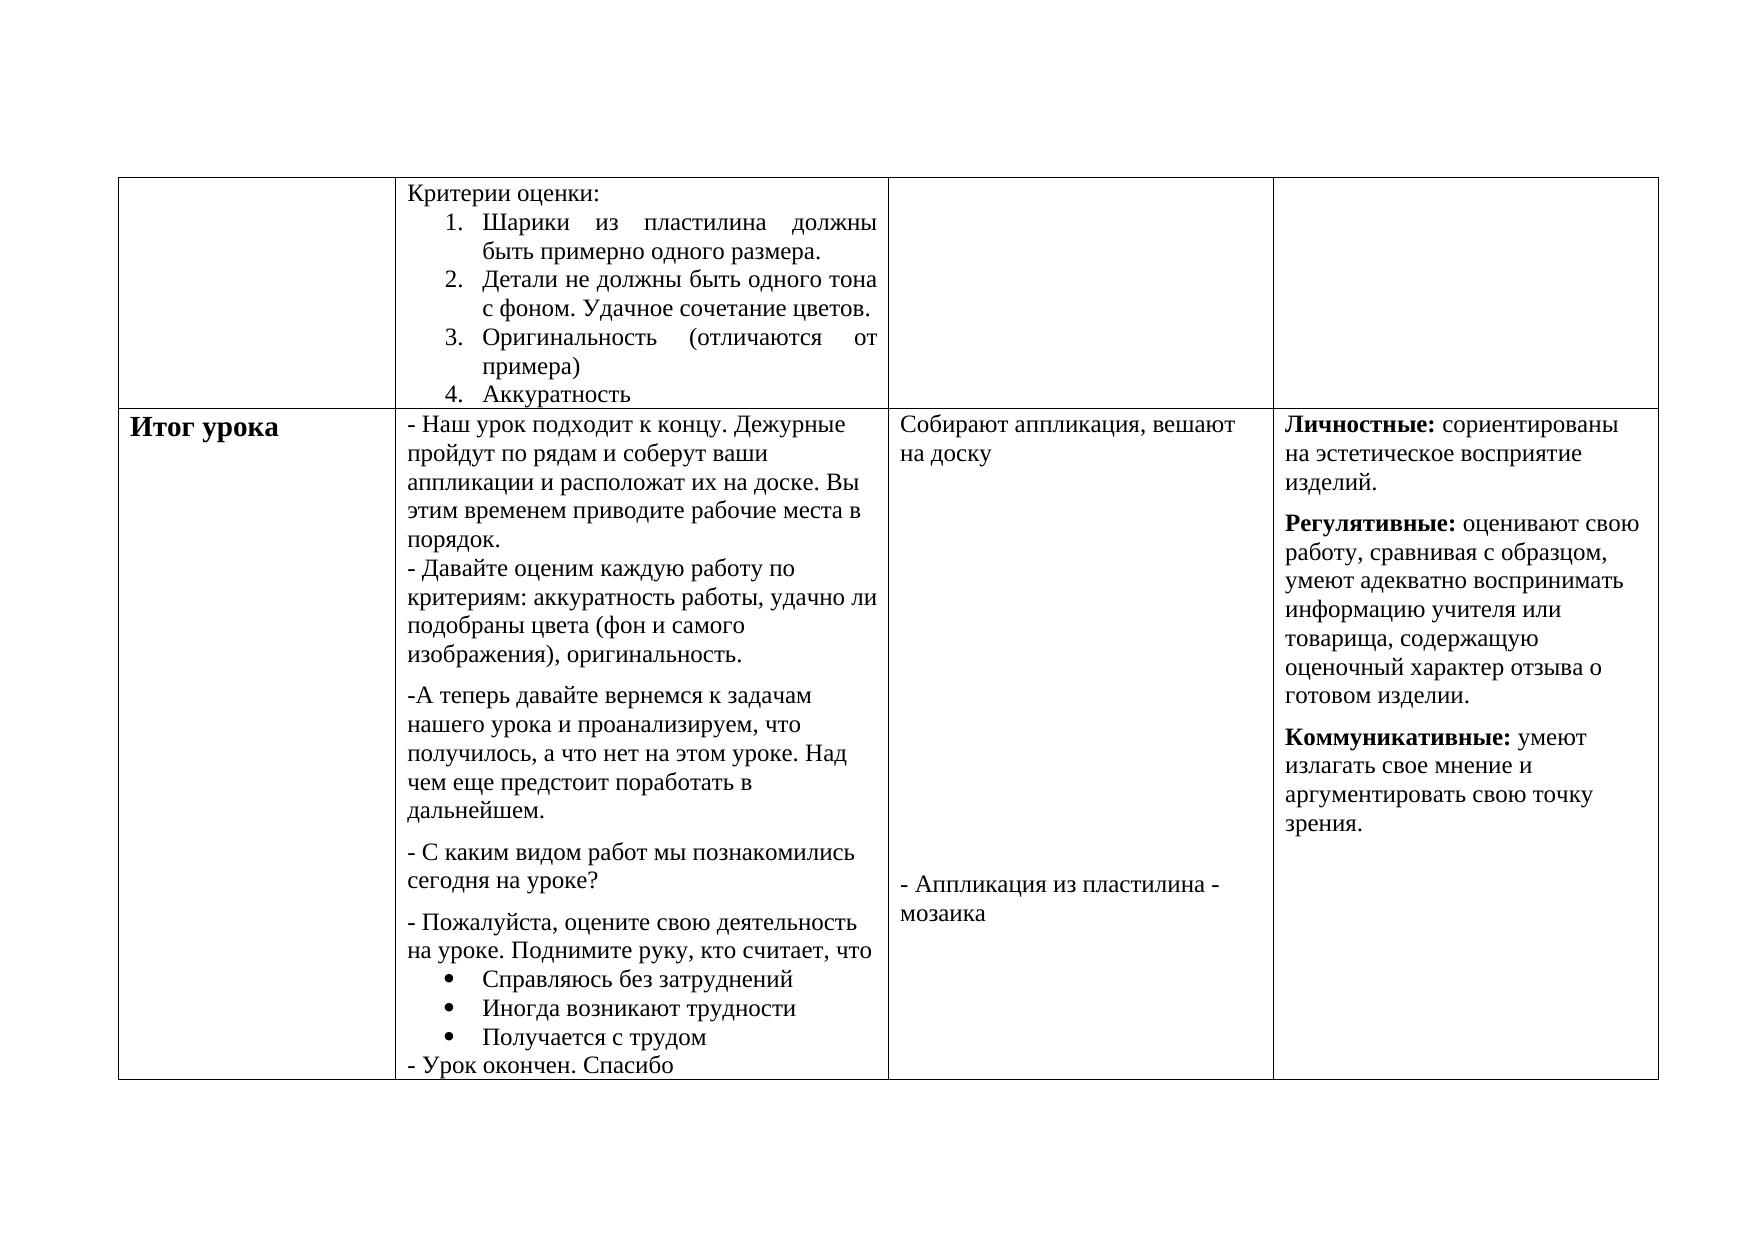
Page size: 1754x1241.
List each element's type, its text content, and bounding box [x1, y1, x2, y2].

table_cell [1274, 178, 1658, 408]
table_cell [119, 178, 395, 408]
table_cell Личностные: сориентированы на эстетическое восприятие изделий. Регулятивные: оценивают свою работу, сравнивая с образцом, умеют адекватно воспринимать информацию учителя или товарища, содержащую оценочный характер отзыва о готовом изделии. Коммуникативные: умеют излагать свое мнение и аргументировать свою точку зрения. [1274, 409, 1658, 1079]
table_cell Собирают аппликация, вешают на доску - Аппликация из пластилина - мозаика [889, 409, 1273, 1079]
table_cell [396, 178, 888, 408]
table_cell - Наш урок подходит к концу. Дежурные пройдут по рядам и соберут ваши аппликации и расположат их на доске. Вы этим временем приводите рабочие места в порядок. - Давайте оценим каждую работу по критериям: аккуратность работы, удачно ли подобраны цвета (фон и самого изображения), оригинальность. -А теперь давайте вернемся к задачам нашего урока и проанализируем, что получилось, а что нет на этом уроке. Над чем еще предстоит поработать в дальнейшем. - С каким видом работ мы познакомились сегодня на уроке? - Пожалуйста, оцените свою деятельность на уроке. Поднимите руку, кто считает, что Справляюсь без затруднений Иногда возникают трудности Получается с трудом - Урок окончен. Спасибо [396, 409, 888, 1079]
table_cell Итог урока [119, 409, 395, 1079]
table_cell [889, 178, 1273, 408]
